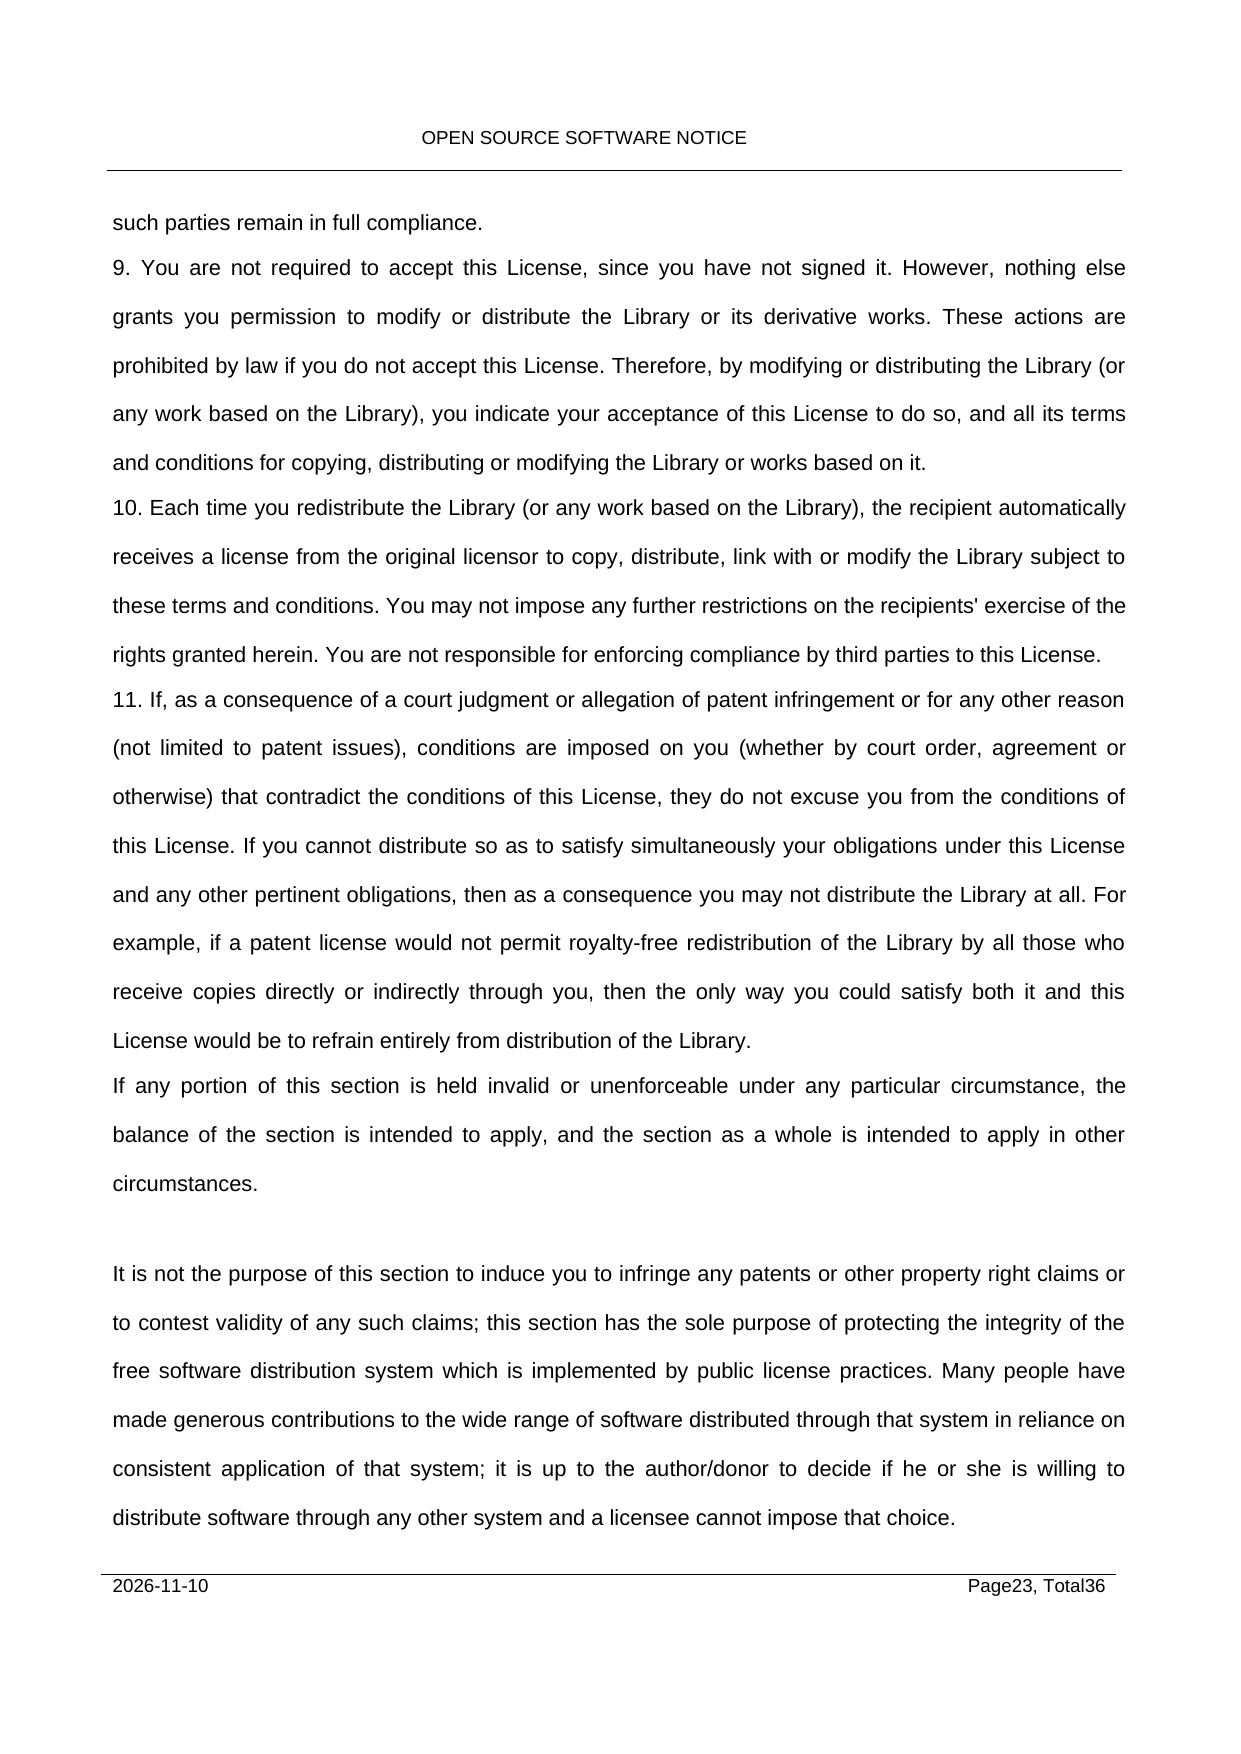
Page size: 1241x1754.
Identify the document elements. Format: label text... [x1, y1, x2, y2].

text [112, 206, 1128, 239]
text 10. Each time you redistribute the Library (or any work based on the Library), the recipient automatically receives a license from the original licensor to copy, distribute, link with or modify the Library subject to these terms and conditions. You may not impose any further restrictions on the recipients' exercise of the rights granted herein. You are not responsible for enforcing compliance by third parties to this License. [112, 492, 1128, 670]
text It is not the purpose of this section to induce you to infringe any patents or other property right claims or to contest validity of any such claims; this section has the sole purpose of protecting the integrity of the free software distribution system which is implemented by public license practices. Many people have made generous contributions to the wide range of software distributed through that system in reliance on consistent application of that system; it is up to the author/donor to decide if he or she is willing to distribute software through any other system and a licensee cannot impose that choice. [112, 1257, 1128, 1533]
text If any portion of this section is held invalid or unenforceable under any particular circumstance, the balance of the section is intended to apply, and the section as a whole is intended to apply in other circumstances. [112, 1069, 1128, 1199]
text 9. You are not required to accept this License, since you have not signed it. However, nothing else grants you permission to modify or distribute the Library or its derivative works. These actions are prohibited by law if you do not accept this License. Therefore, by modifying or distributing the Library (or any work based on the Library), you indicate your acceptance of this License to do so, and all its terms and conditions for copying, distributing or modifying the Library or works based on it. [112, 251, 1128, 479]
text 11. If, as a consequence of a court judgment or allegation of patent infringement or for any other reason (not limited to patent issues), conditions are imposed on you (whether by court order, agreement or otherwise) that contradict the conditions of this License, they do not excuse you from the conditions of this License. If you cannot distribute so as to satisfy simultaneously your obligations under this License and any other pertinent obligations, then as a consequence you may not distribute the Library at all. For example, if a patent license would not permit royalty-free redistribution of the Library by all those who receive copies directly or indirectly through you, then the only way you could satisfy both it and this License would be to refrain entirely from distribution of the Library. [112, 683, 1128, 1057]
